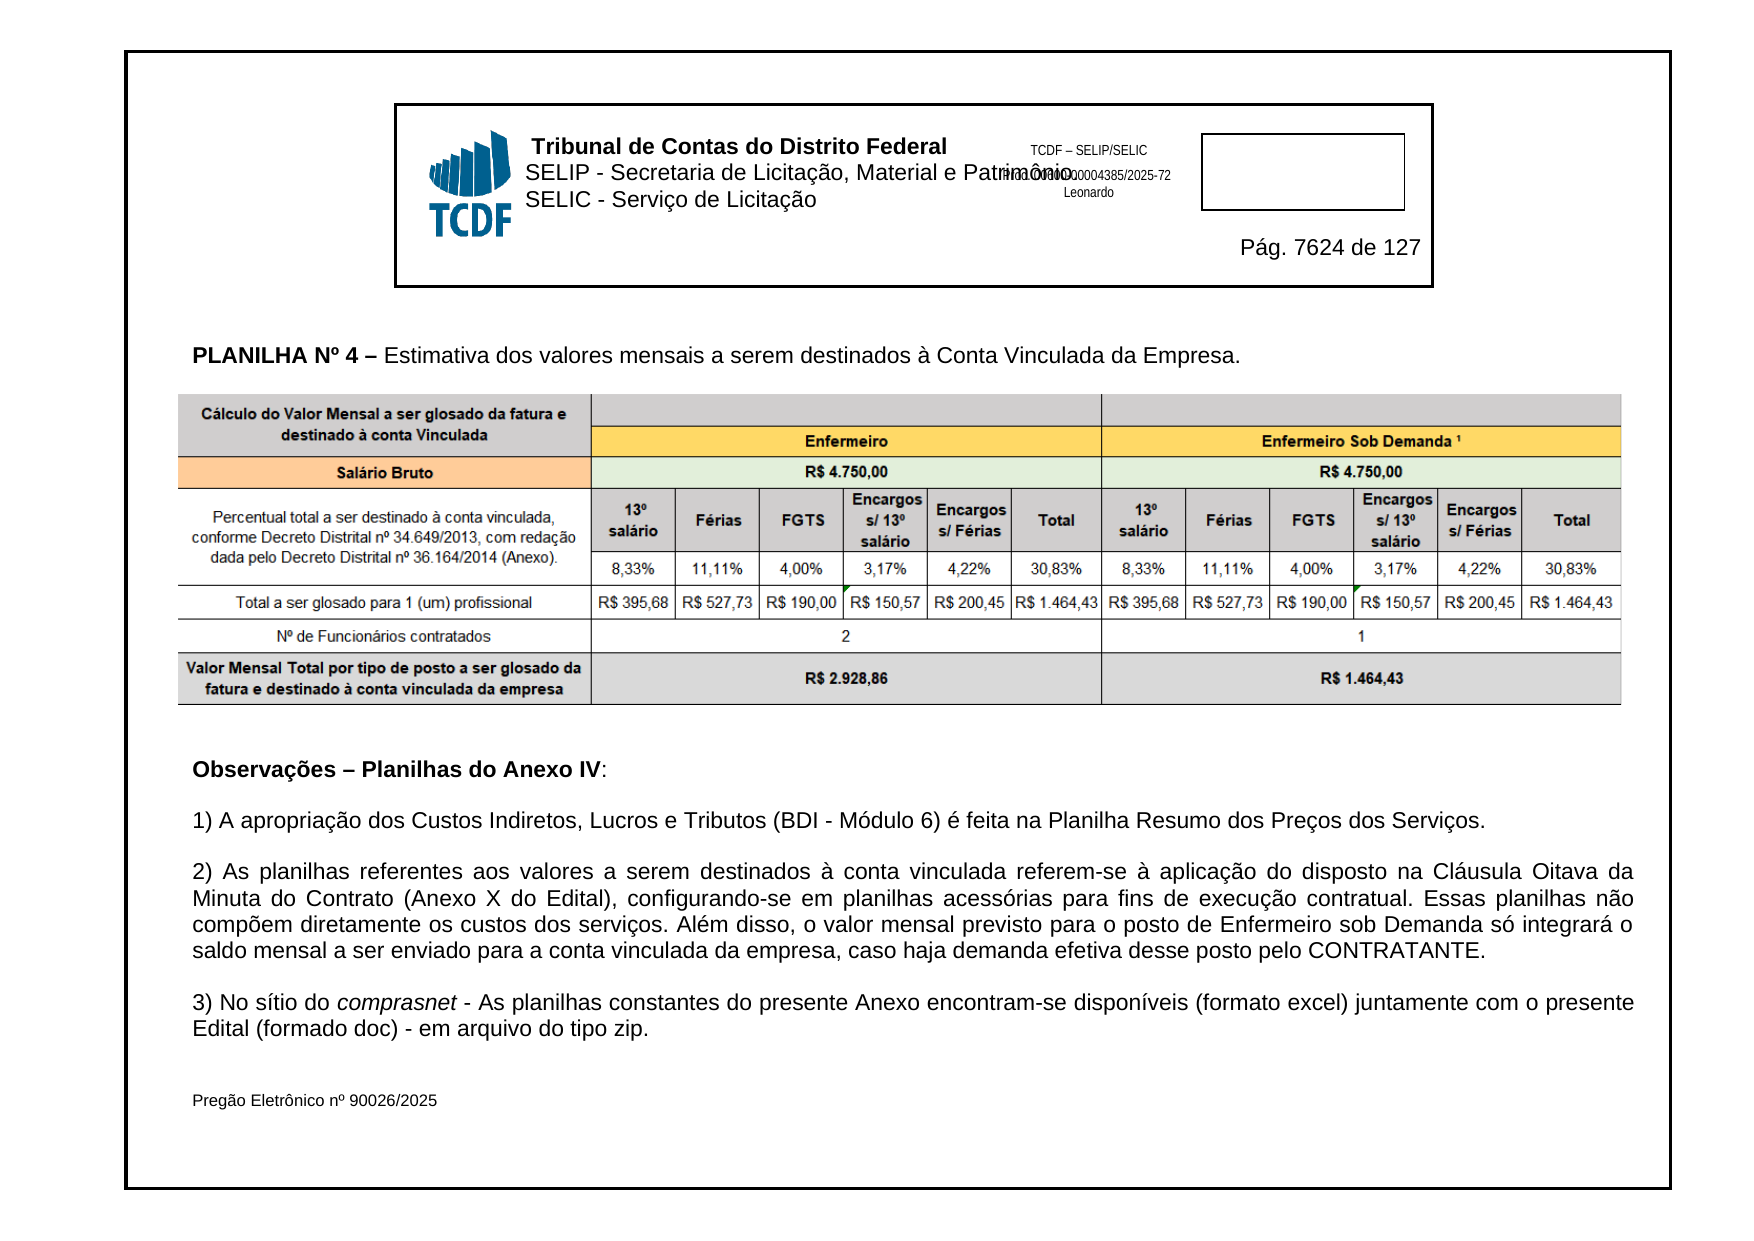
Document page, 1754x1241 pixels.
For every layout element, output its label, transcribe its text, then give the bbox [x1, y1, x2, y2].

text 2) As planilhas referentes aos valores a serem destinados à conta vinculada referem-se à aplicação do disposto na Cláusula Oitava da Minuta do Contrato (Anexo X do Edital), configurando-se em planilhas acessórias para fins de execução contratual. Essas planilhas não compõem diretamente os custos dos serviços. Além disso, o valor mensal previsto para o posto de Enfermeiro sob Demanda só integrará o saldo mensal a ser enviado para a conta vinculada da empresa, caso haja demanda efetiva desse posto pelo CONTRATANTE. [192, 858, 1636, 964]
picture [177, 393, 1622, 705]
text Observações – Planilhas do Anexo IV: [192, 756, 1636, 782]
text 3) No sítio do comprasnet - As planilhas constantes do presente Anexo encontram-se disponíveis (formato excel) juntamente com o presente Edital (formado doc) - em arquivo do tipo zip. [192, 989, 1636, 1041]
text 1) A apropriação dos Custos Indiretos, Lucros e Tributos (BDI - Módulo 6) é feita na Planilha Resumo dos Preços dos Serviços. [192, 807, 1636, 833]
text PLANILHA Nº 4 – Estimativa dos valores mensais a serem destinados à Conta Vinculada da Empresa. [192, 342, 1636, 368]
picture [414, 128, 526, 239]
